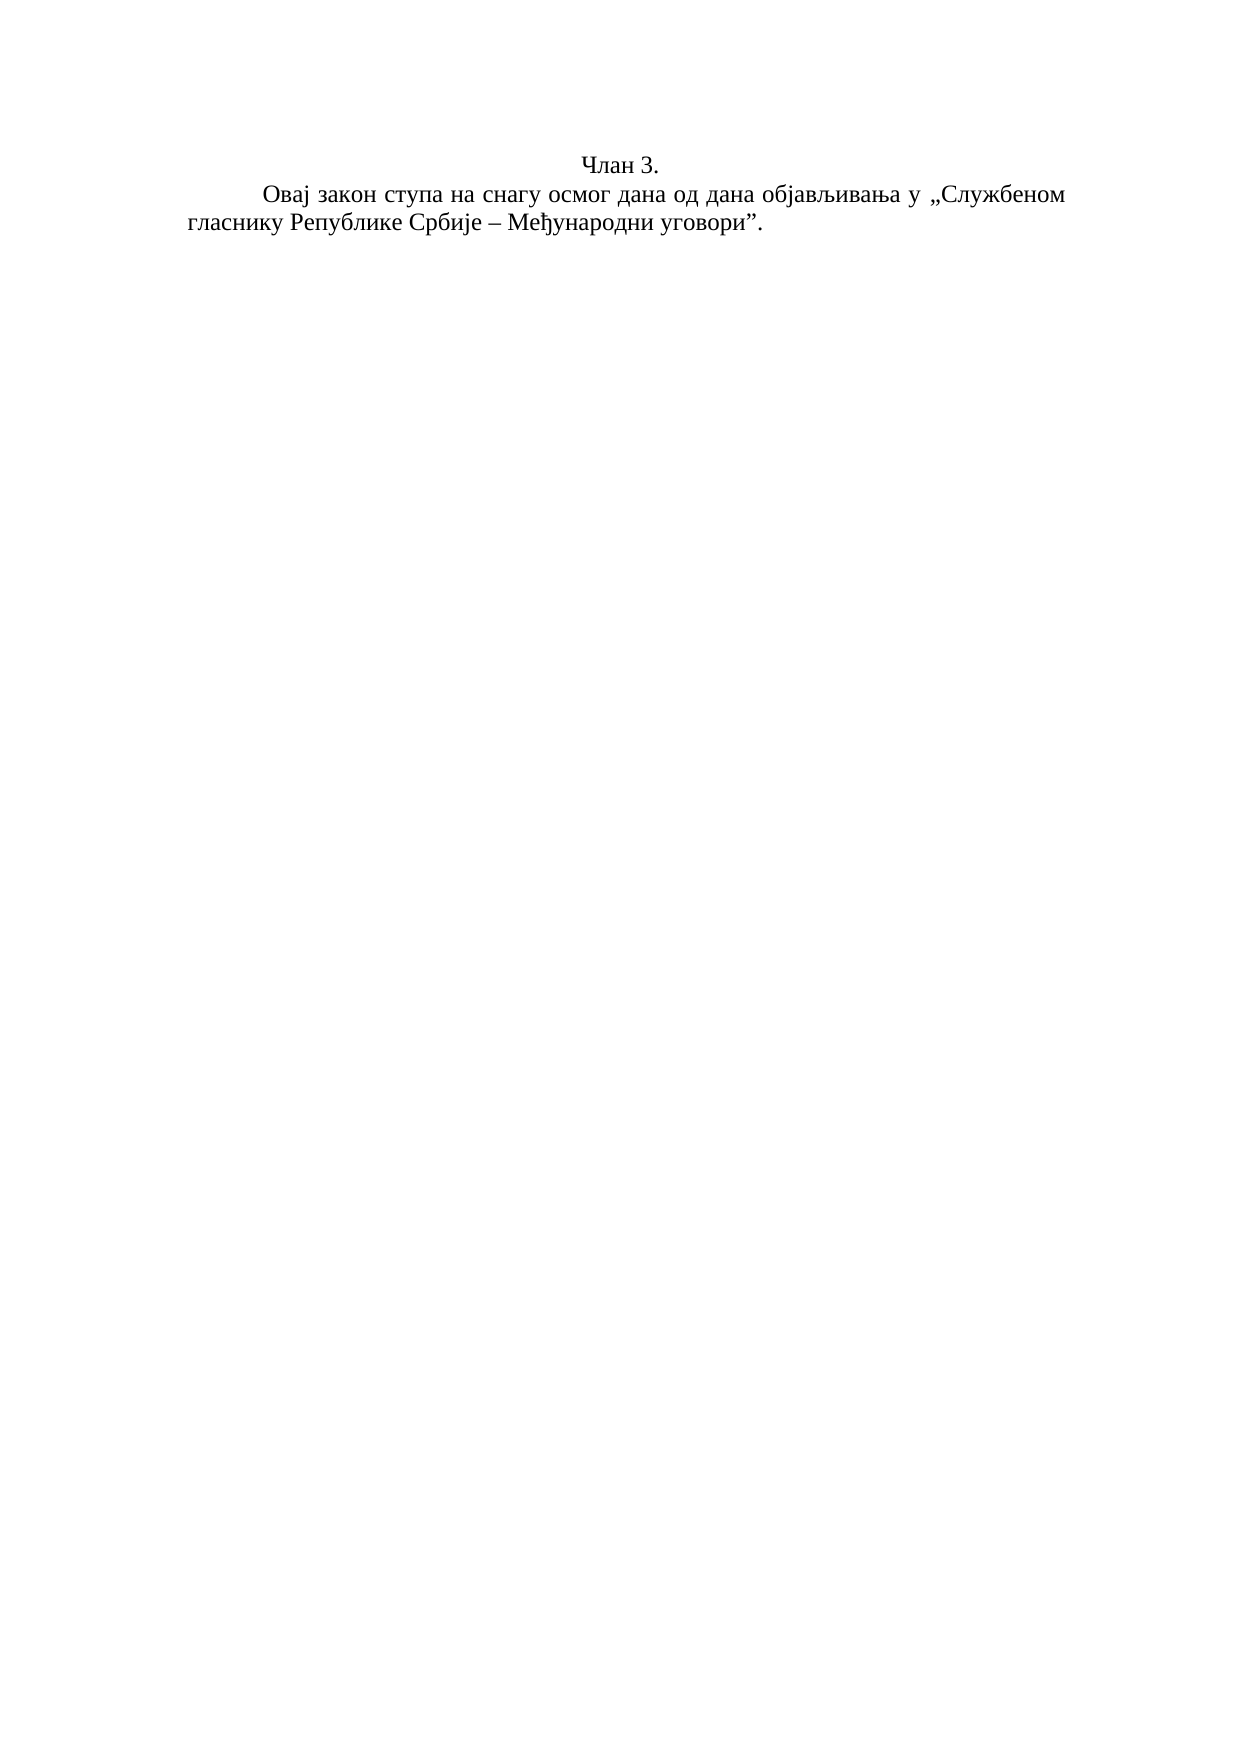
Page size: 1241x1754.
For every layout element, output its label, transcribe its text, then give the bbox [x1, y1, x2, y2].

text Овај закон ступа на снагу осмог дана од дана објављивања у „Службеном гласнику Републике Србије – Међународни уговори”. [187, 179, 1065, 236]
text Члан 3. [187, 150, 1053, 179]
